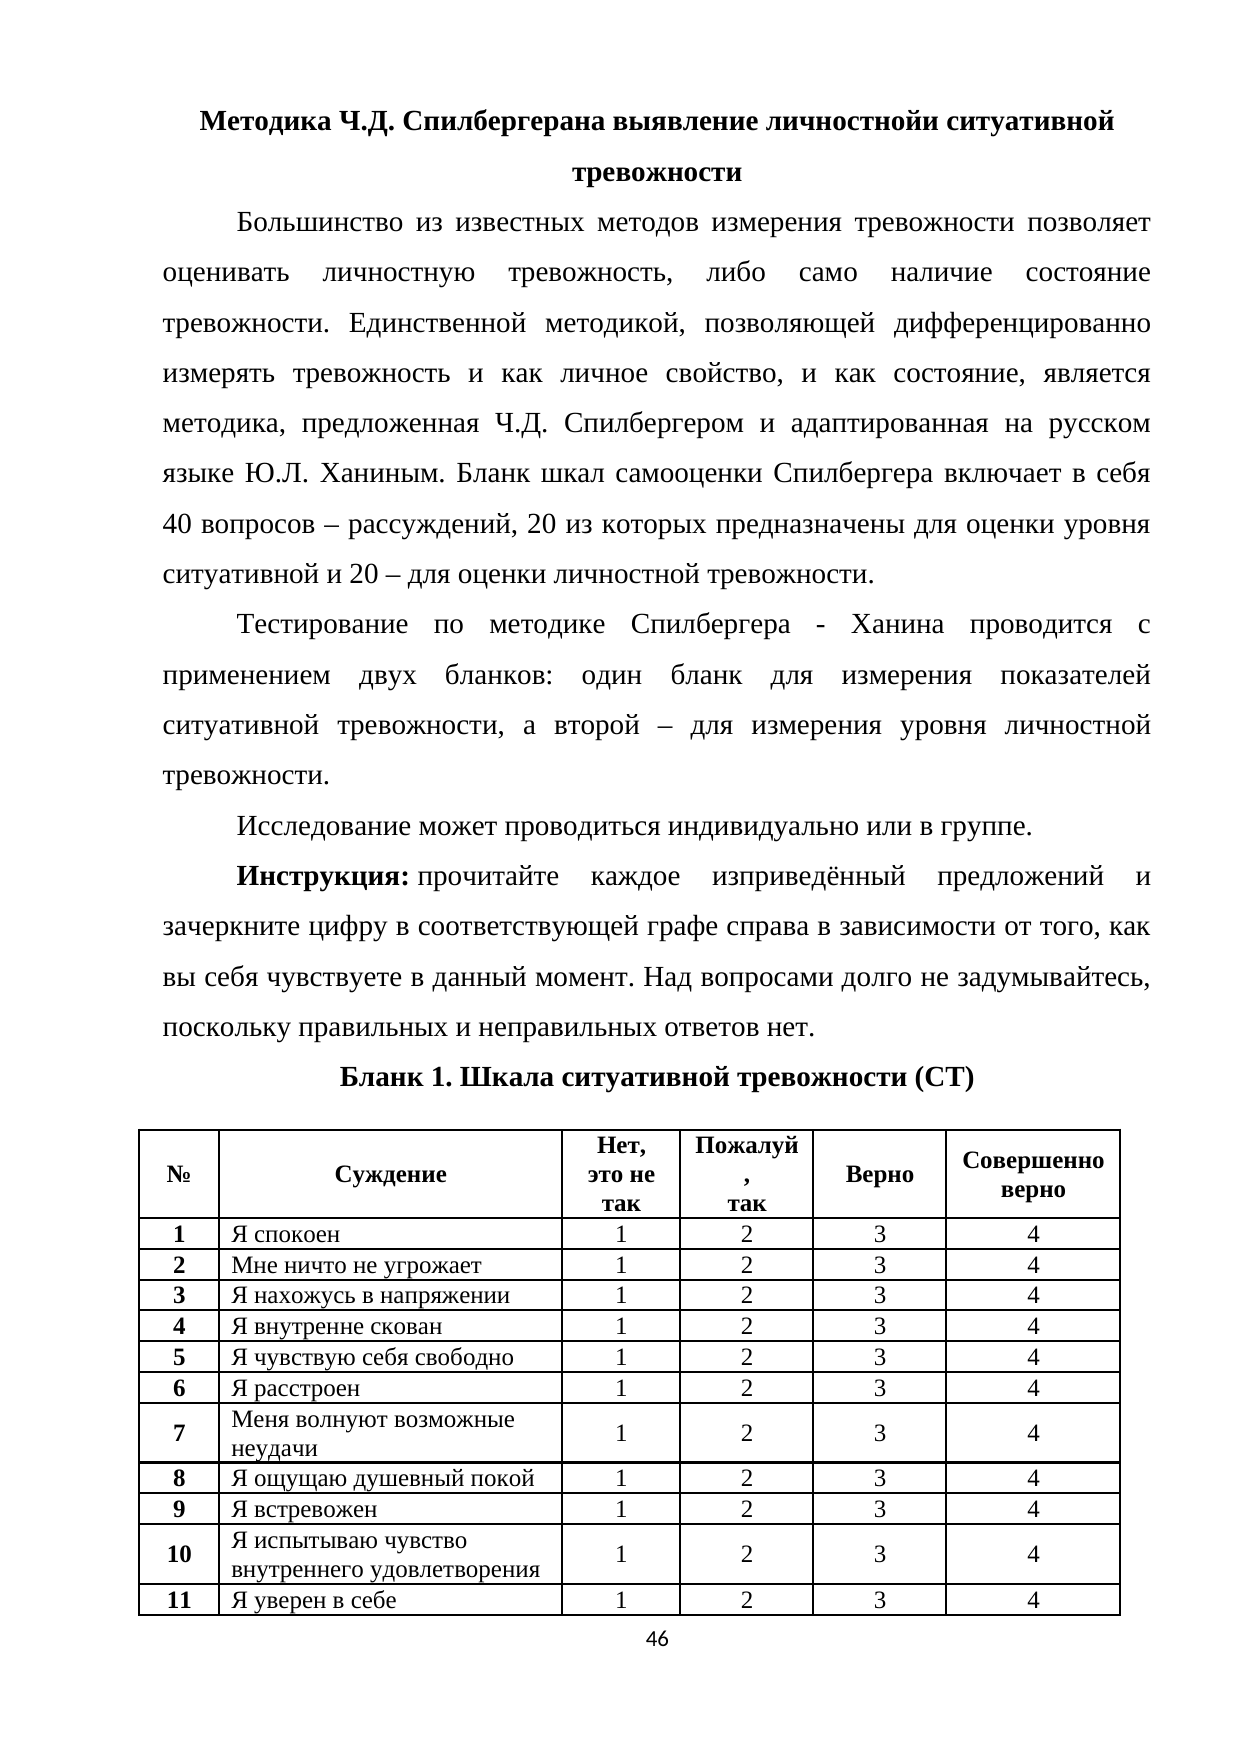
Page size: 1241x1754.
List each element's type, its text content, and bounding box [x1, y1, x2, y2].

table_cell 2 [681, 1525, 812, 1583]
table_cell 3 [140, 1281, 218, 1309]
table_cell 1 [563, 1404, 679, 1461]
table_cell 3 [814, 1464, 945, 1492]
table_cell 8 [140, 1464, 218, 1492]
table_cell 4 [947, 1342, 1119, 1371]
table_cell 4 [947, 1464, 1119, 1492]
table_cell 3 [814, 1311, 945, 1340]
table_cell 1 [563, 1525, 679, 1583]
table_cell 2 [681, 1373, 812, 1402]
table_cell 2 [681, 1404, 812, 1461]
table_cell 4 [947, 1494, 1119, 1523]
table_cell 2 [681, 1250, 812, 1278]
text Большинство из известных методов измерения тревожности позволяет оценивать личностную тревожность, либо само наличие состояние тревожности. Единственной методикой, позволяющей дифференцированно измерять тревожность и как личное свойство, и как состояние, является методика, предложенная Ч.Д. Спилбергером и адаптированная на русском языке Ю.Л. Ханиным. Бланк шкал самооценки Спилбергера включает в себя 40 вопросов – рассуждений, 20 из которых предназначены для оценки уровня ситуативной и 20 – для оценки личностной тревожности. [162, 204, 1152, 590]
table_cell 4 [947, 1281, 1119, 1309]
table_cell 4 [947, 1311, 1119, 1340]
table_cell 1 [563, 1494, 679, 1523]
table_cell 9 [140, 1494, 218, 1523]
table_cell Меня волнуют возможные неудачи [220, 1404, 561, 1461]
table_cell 4 [947, 1404, 1119, 1461]
table_header Нет, это не так [563, 1131, 679, 1217]
text Бланк 1. Шкала ситуативной тревожности (СТ) [162, 1059, 1152, 1093]
table_cell Я расстроен [220, 1373, 561, 1402]
table_cell 2 [681, 1311, 812, 1340]
table_cell 4 [947, 1250, 1119, 1278]
table_cell 5 [140, 1342, 218, 1371]
table_cell 3 [814, 1494, 945, 1523]
table_header Совершенно верно [947, 1131, 1119, 1217]
table_cell 2 [681, 1281, 812, 1309]
text Исследование может проводиться индивидуально или в группе. [162, 808, 1152, 841]
table_cell 4 [947, 1219, 1119, 1248]
table_cell 3 [814, 1342, 945, 1371]
table_cell 6 [140, 1373, 218, 1402]
text Методика Ч.Д. Спилбергерана выявление личностнойи ситуативной тревожности [162, 103, 1152, 187]
table_cell 1 [563, 1342, 679, 1371]
table_cell 2 [140, 1250, 218, 1278]
table_cell 3 [814, 1525, 945, 1583]
table_cell 7 [140, 1404, 218, 1461]
table_cell 1 [563, 1250, 679, 1278]
table_header Пожалуй, так [681, 1131, 812, 1217]
table_cell Я испытываю чувство внутреннего удовлетворения [220, 1525, 561, 1583]
table_cell 1 [563, 1281, 679, 1309]
table_cell 4 [947, 1373, 1119, 1402]
table_cell 3 [814, 1373, 945, 1402]
table_cell 10 [140, 1525, 218, 1583]
table_cell 1 [563, 1311, 679, 1340]
table_cell Я встревожен [220, 1494, 561, 1523]
table_cell 2 [681, 1494, 812, 1523]
table_cell 3 [814, 1404, 945, 1461]
text Тестирование по методике Спилбергера - Ханина проводится с применением двух бланков: один бланк для измерения показателей ситуативной тревожности, а второй – для измерения уровня личностной тревожности. [162, 607, 1152, 791]
table_cell Мне ничто не угрожает [220, 1250, 561, 1278]
table_cell Я спокоен [220, 1219, 561, 1248]
table_header Суждение [220, 1131, 561, 1217]
text Инструкция: прочитайте каждое изприведённый предложений и зачеркните цифру в соответствующей графе справа в зависимости от того, как вы себя чувствуете в данный момент. Над вопросами долго не задумывайтесь, поскольку правильных и неправильных ответов нет. [162, 858, 1152, 1043]
table_cell 1 [563, 1219, 679, 1248]
table_cell 2 [681, 1219, 812, 1248]
table_cell 3 [814, 1585, 945, 1613]
table_cell 1 [563, 1585, 679, 1613]
table_cell 4 [947, 1525, 1119, 1583]
table_header Верно [814, 1131, 945, 1217]
table_cell Я уверен в себе [220, 1585, 561, 1613]
table_cell 1 [563, 1373, 679, 1402]
table_cell 1 [563, 1464, 679, 1492]
table_cell 2 [681, 1342, 812, 1371]
table_cell 11 [140, 1585, 218, 1613]
table_cell 2 [681, 1585, 812, 1613]
table_header № [140, 1131, 218, 1217]
table_cell Я внутренне скован [220, 1311, 561, 1340]
table_cell 2 [681, 1464, 812, 1492]
table_cell 4 [947, 1585, 1119, 1613]
table_cell Я чувствую себя свободно [220, 1342, 561, 1371]
table_cell 1 [140, 1219, 218, 1248]
table_cell 3 [814, 1219, 945, 1248]
table_cell 4 [140, 1311, 218, 1340]
table_cell 3 [814, 1281, 945, 1309]
table_cell Я ощущаю душевный покой [220, 1464, 561, 1492]
table_cell Я нахожусь в напряжении [220, 1281, 561, 1309]
table_cell 3 [814, 1250, 945, 1278]
